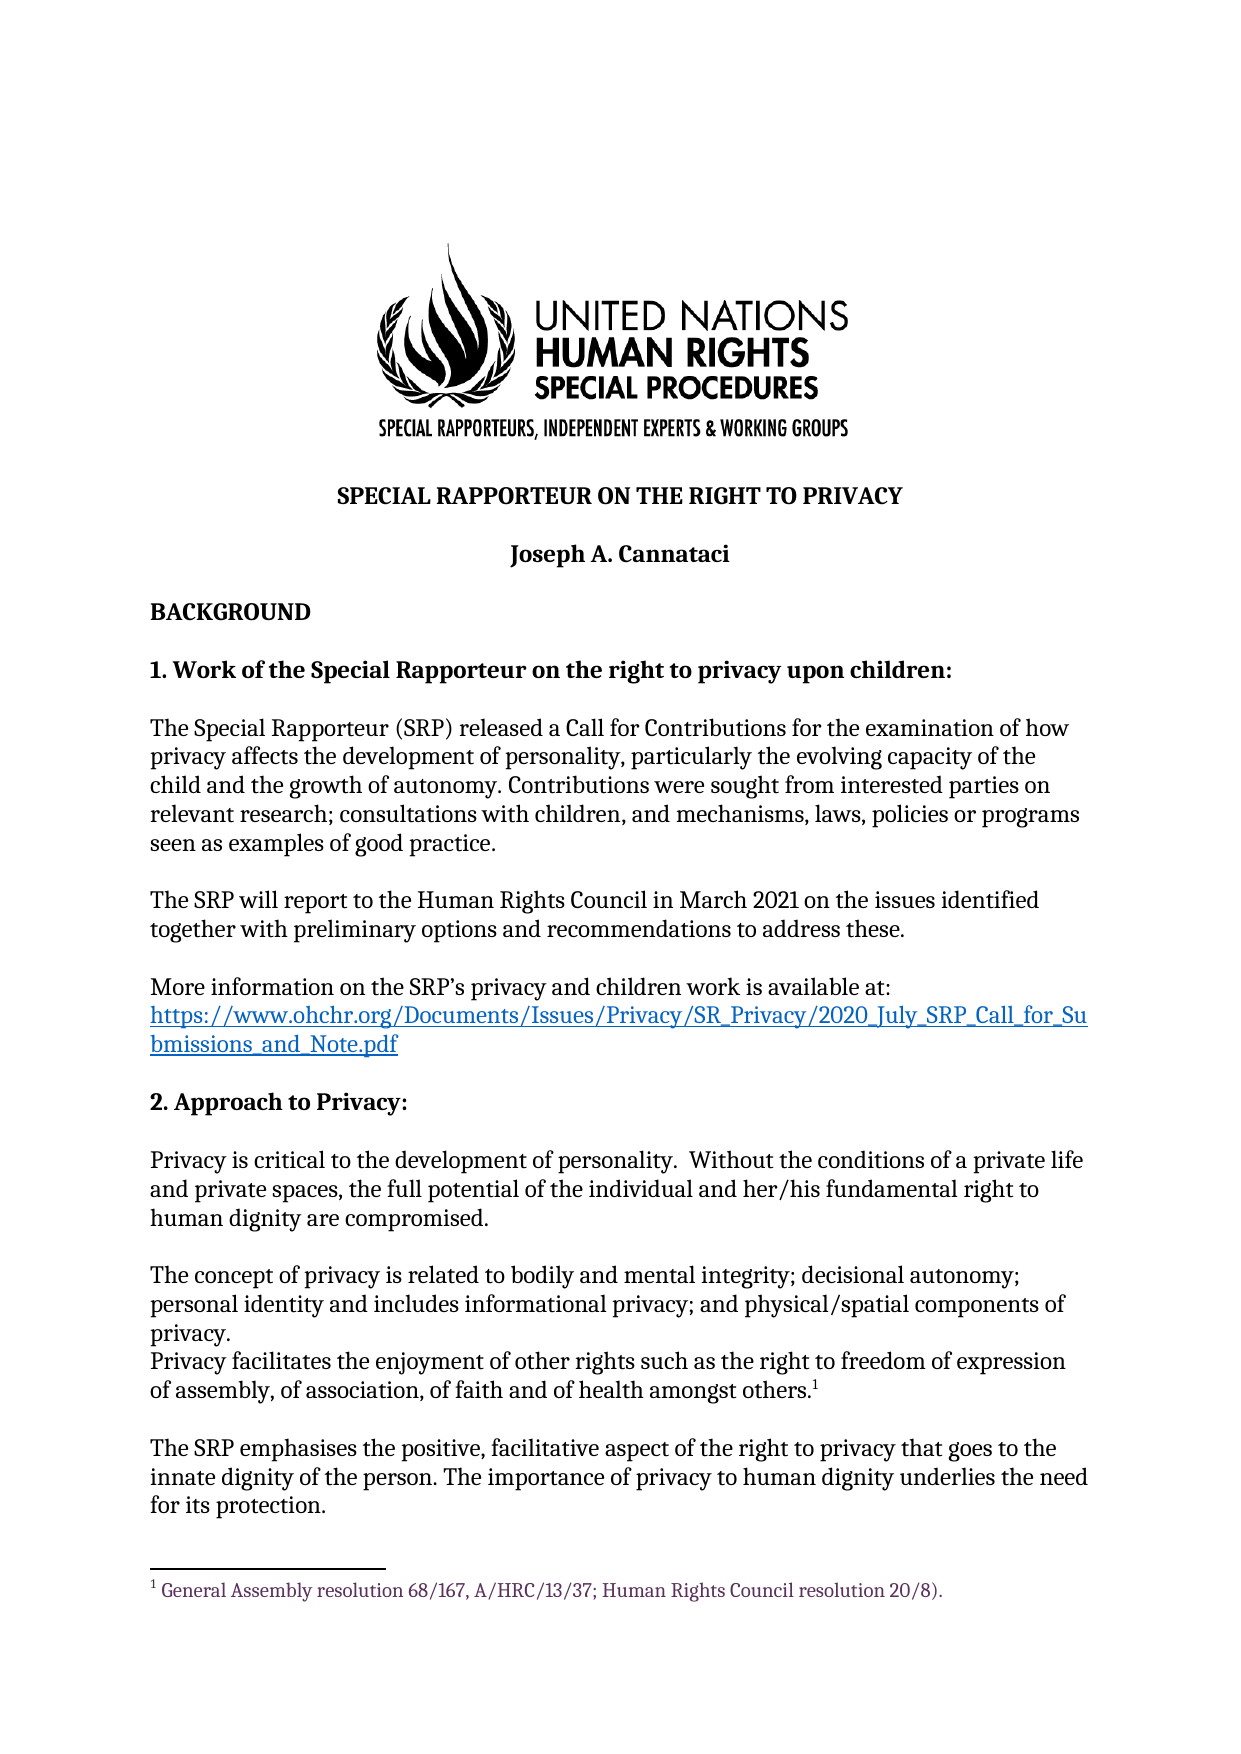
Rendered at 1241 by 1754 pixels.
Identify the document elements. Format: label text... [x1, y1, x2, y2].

text 1. Work of the Special Rapporteur on the right to privacy upon children: [150, 656, 1090, 684]
text Privacy is critical to the development of personality. Without the conditions of a private life and private spaces, the full potential of the individual and her/his fundamental right to human dignity are compromised. [150, 1146, 1090, 1232]
text More information on the SRP’s privacy and children work is available at: https://www.ohchr.org/Documents/Issues/Privacy/SR_Privacy/2020_July_SRP_Call_for_Submissions_and_Note.pdf [150, 973, 1090, 1059]
text BACKGROUND [150, 598, 1090, 626]
text The Special Rapporteur (SRP) released a Call for Contributions for the examination of how privacy affects the development of personality, particularly the evolving capacity of the child and the growth of autonomy. Contributions were sought from interested parties on relevant research; consultations with children, and mechanisms, laws, policies or programs seen as examples of good practice. [150, 713, 1090, 857]
text The SRP will report to the Human Rights Council in March 2021 on the issues identified together with preliminary options and recommendations to address these. [150, 886, 1090, 944]
text SPECIAL RAPPORTEUR ON THE RIGHT TO PRIVACY [150, 482, 1090, 511]
picture [350, 238, 890, 453]
text 2. Approach to Privacy: [150, 1088, 1090, 1117]
text Joseph A. Cannataci [150, 540, 1090, 568]
text The SRP emphasises the positive, facilitative aspect of the right to privacy that goes to the innate dignity of the person. The importance of privacy to human dignity underlies the need for its protection. [150, 1434, 1090, 1520]
text The concept of privacy is related to bodily and mental integrity; decisional autonomy; personal identity and includes informational privacy; and physical/spatial components of privacy. [150, 1261, 1090, 1347]
text Privacy facilitates the enjoyment of other rights such as the right to freedom of expression of assembly, of association, of faith and of health amongst others. [150, 1347, 1090, 1405]
